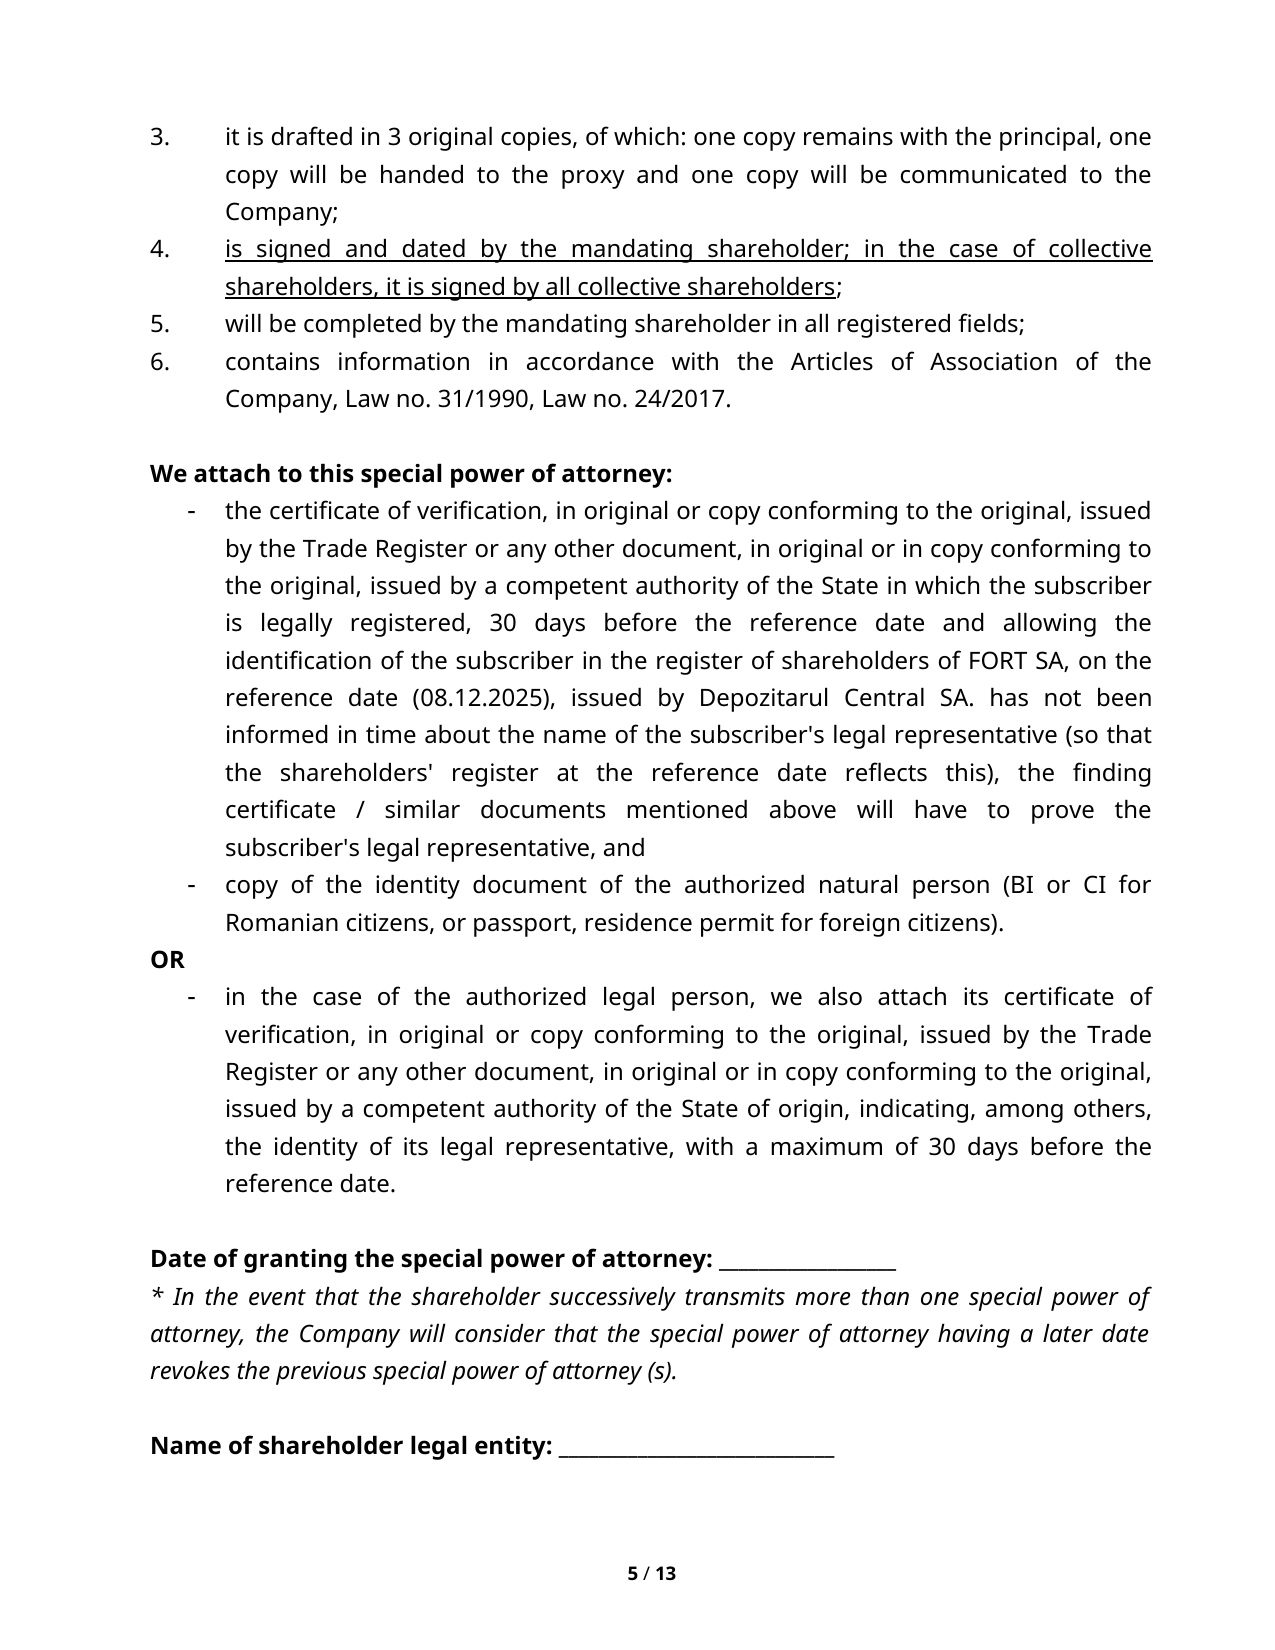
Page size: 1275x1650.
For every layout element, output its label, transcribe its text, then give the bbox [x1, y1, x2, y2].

text Date of granting the special power of attorney: __________________ [150, 1242, 1153, 1274]
list copy of the identity document of the authorized natural person (BI or CI for Romanian citizens, or passport, residence permit for foreign citizens). [187, 868, 1153, 938]
list contains information in accordance with the Articles of Association of the Company, Law no. 31/1990, Law no. 24/2017. [150, 344, 1153, 414]
text * In the event that the shareholder successively transmits more than one special power of attorney, the Company will consider that the special power of attorney having a later date revokes the previous special power of attorney (s). [150, 1279, 1153, 1387]
list the certificate of verification, in original or copy conforming to the original, issued by the Trade Register or any other document, in original or in copy conforming to the original, issued by a competent authority of the State in which the subscriber is legally registered, 30 days before the reference date and allowing the identification of the subscriber in the register of shareholders of FORT SA, on the reference date (08.12.2025), issued by Depozitarul Central SA. has not been informed in time about the name of the subscriber's legal representative (so that the shareholders' register at the reference date reflects this), the finding certificate / similar documents mentioned above will have to prove the subscriber's legal representative, and [187, 494, 1153, 863]
list will be completed by the mandating shareholder in all registered fields; [150, 307, 1153, 339]
text Name of shareholder legal entity: ____________________________ [150, 1429, 1153, 1461]
list it is drafted in 3 original copies, of which: one copy remains with the principal, one copy will be handed to the proxy and one copy will be communicated to the Company; [150, 120, 1153, 227]
text OR [150, 943, 1153, 975]
list in the case of the authorized legal person, we also attach its certificate of verification, in original or copy conforming to the original, issued by the Trade Register or any other document, in original or in copy conforming to the original, issued by a competent authority of the State of origin, indicating, among others, the identity of its legal representative, with a maximum of 30 days before the reference date. [187, 980, 1153, 1200]
list is signed and dated by the mandating shareholder; in the case of collective shareholders, it is signed by all collective shareholders; [150, 232, 1153, 302]
text We attach to this special power of attorney: [150, 457, 1153, 489]
